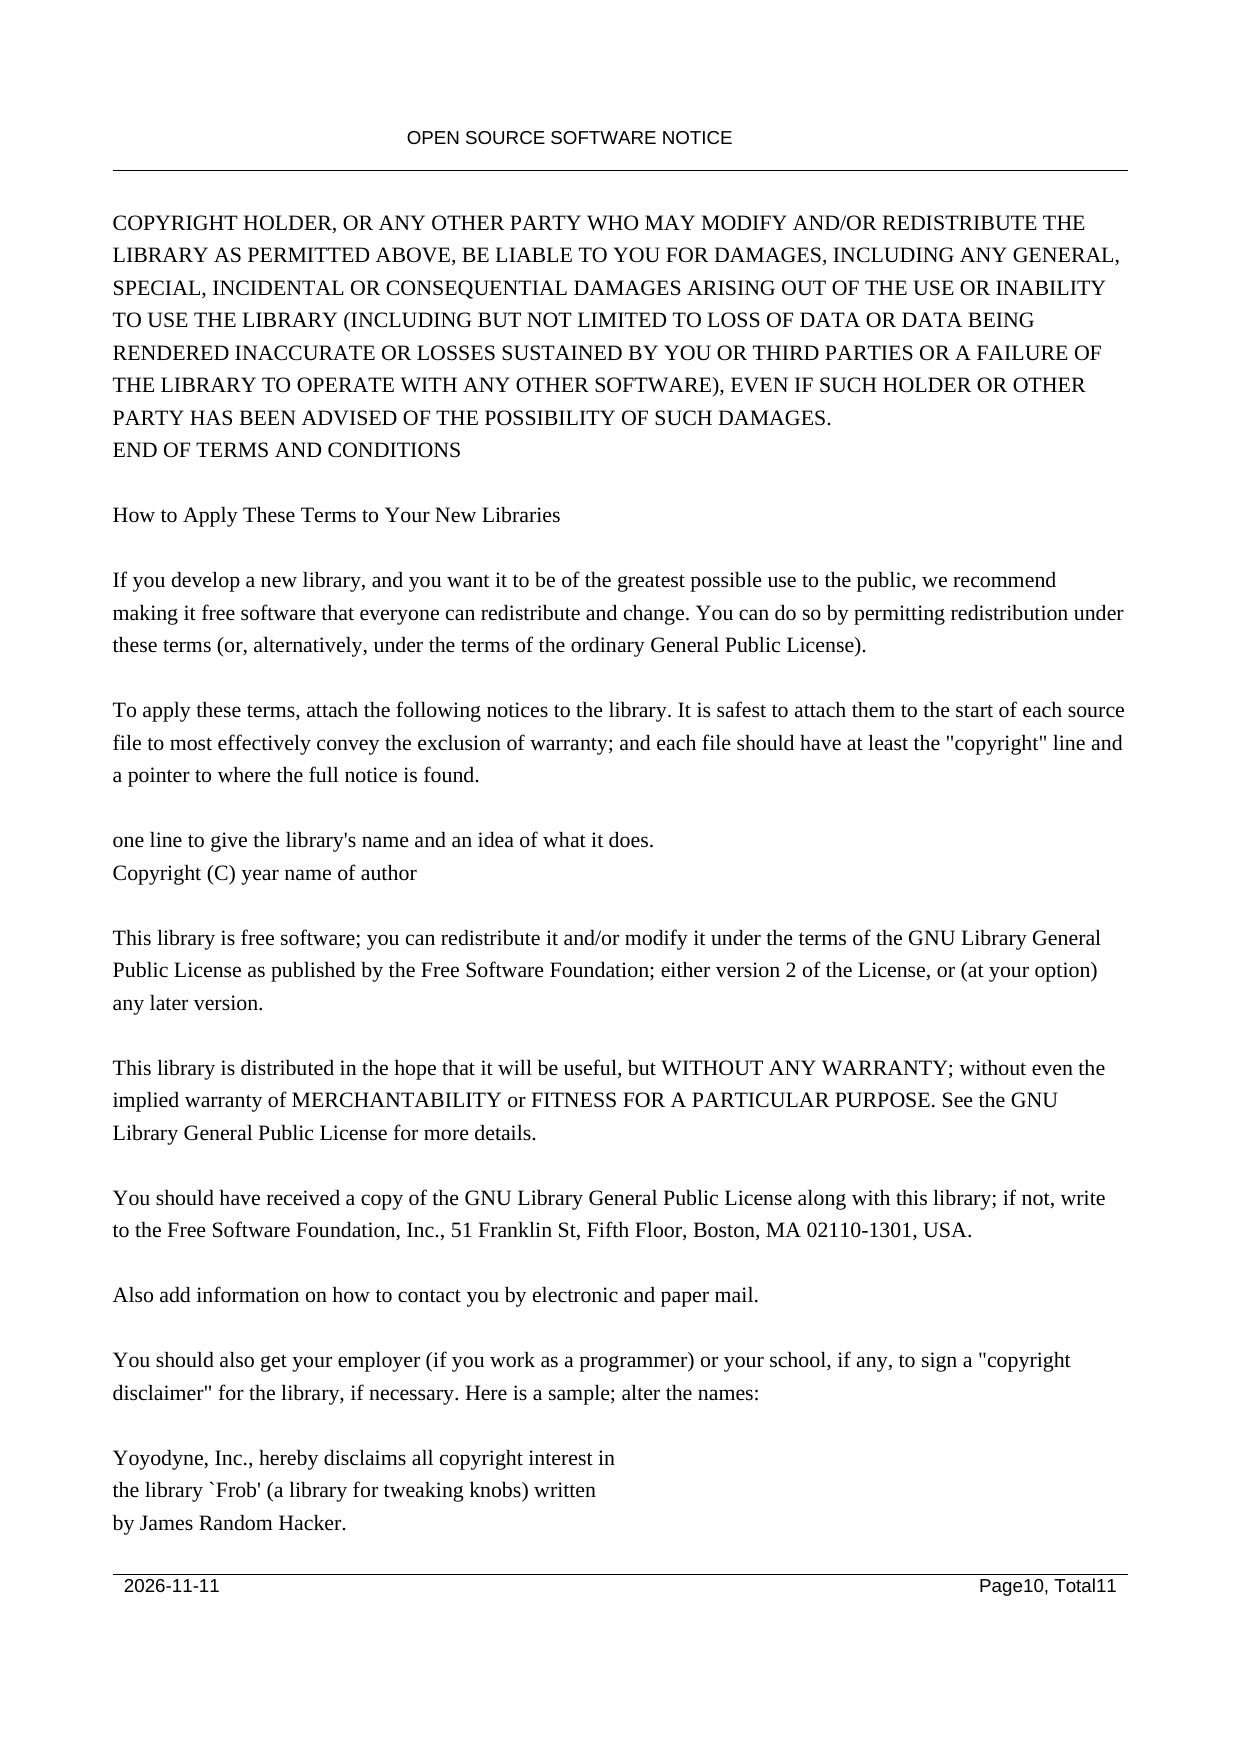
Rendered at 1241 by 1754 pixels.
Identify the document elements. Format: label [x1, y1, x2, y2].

text [112, 206, 1128, 1539]
